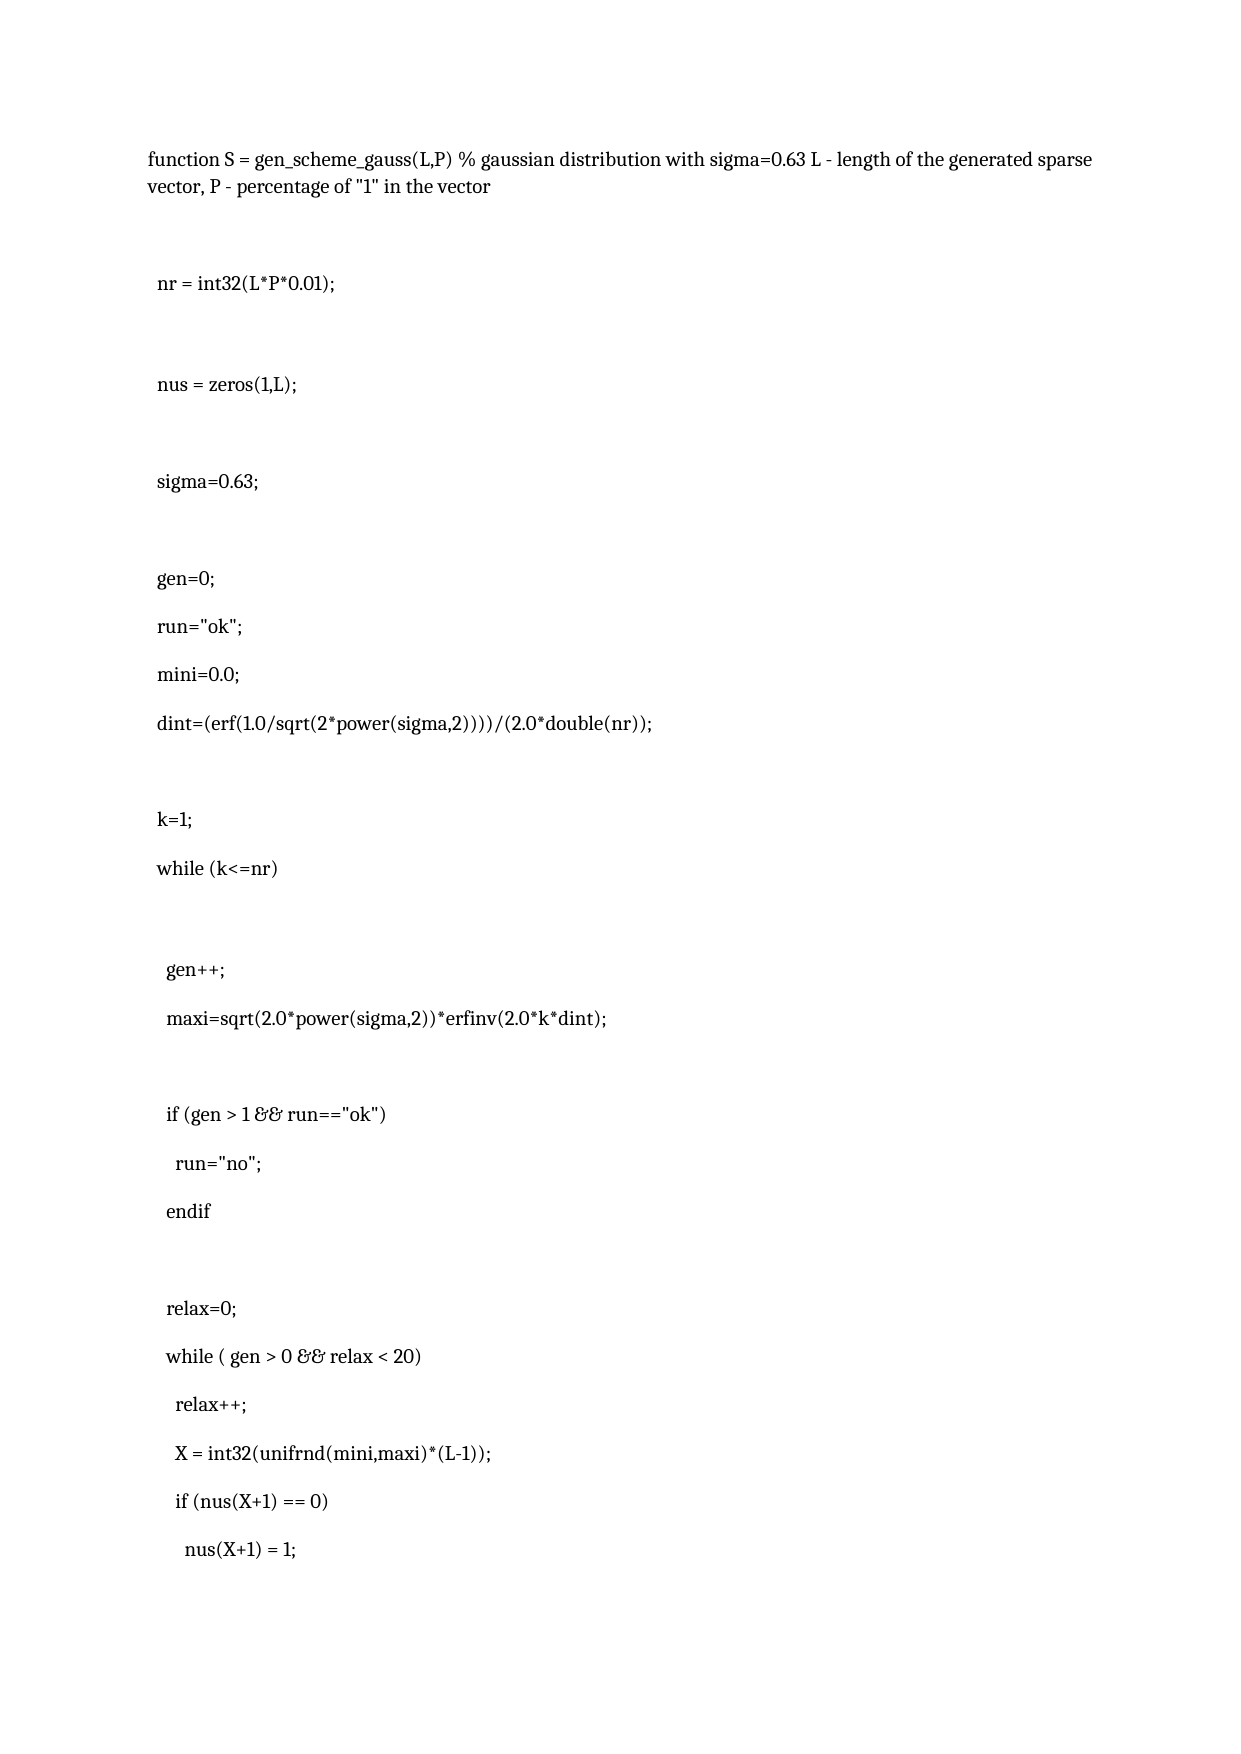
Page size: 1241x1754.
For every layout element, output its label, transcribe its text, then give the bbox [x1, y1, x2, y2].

text function S = gen_scheme_gauss(L,P) % gaussian distribution with sigma=0.63 L - length of the generated sparse vector, P - percentage of "1" in the vector [148, 148, 1093, 199]
text mini=0.0; [148, 663, 1093, 687]
text X = int32(unifrnd(mini,maxi)*(L-1)); [148, 1441, 1093, 1465]
text if (nus(X+1) == 0) [148, 1489, 1093, 1513]
text run="no"; [148, 1151, 1093, 1175]
text gen=0; [148, 566, 1093, 590]
text nus = zeros(1,L); [148, 373, 1093, 397]
text dint=(erf(1.0/sqrt(2*power(sigma,2))))/(2.0*double(nr)); [148, 711, 1093, 735]
text maxi=sqrt(2.0*power(sigma,2))*erfinv(2.0*k*dint); [148, 1006, 1093, 1030]
text if (gen > 1 && run=="ok") [148, 1103, 1093, 1127]
text endif [148, 1199, 1093, 1223]
text nr = int32(L*P*0.01); [148, 272, 1093, 296]
text while ( gen > 0 && relax < 20) [148, 1344, 1093, 1368]
text relax=0; [148, 1296, 1093, 1320]
text relax++; [148, 1393, 1093, 1417]
text nus(X+1) = 1; [148, 1538, 1093, 1562]
text gen++; [148, 958, 1093, 982]
text k=1; [148, 808, 1093, 832]
text run="ok"; [148, 615, 1093, 639]
text sigma=0.63; [148, 470, 1093, 494]
text while (k<=nr) [148, 856, 1093, 880]
